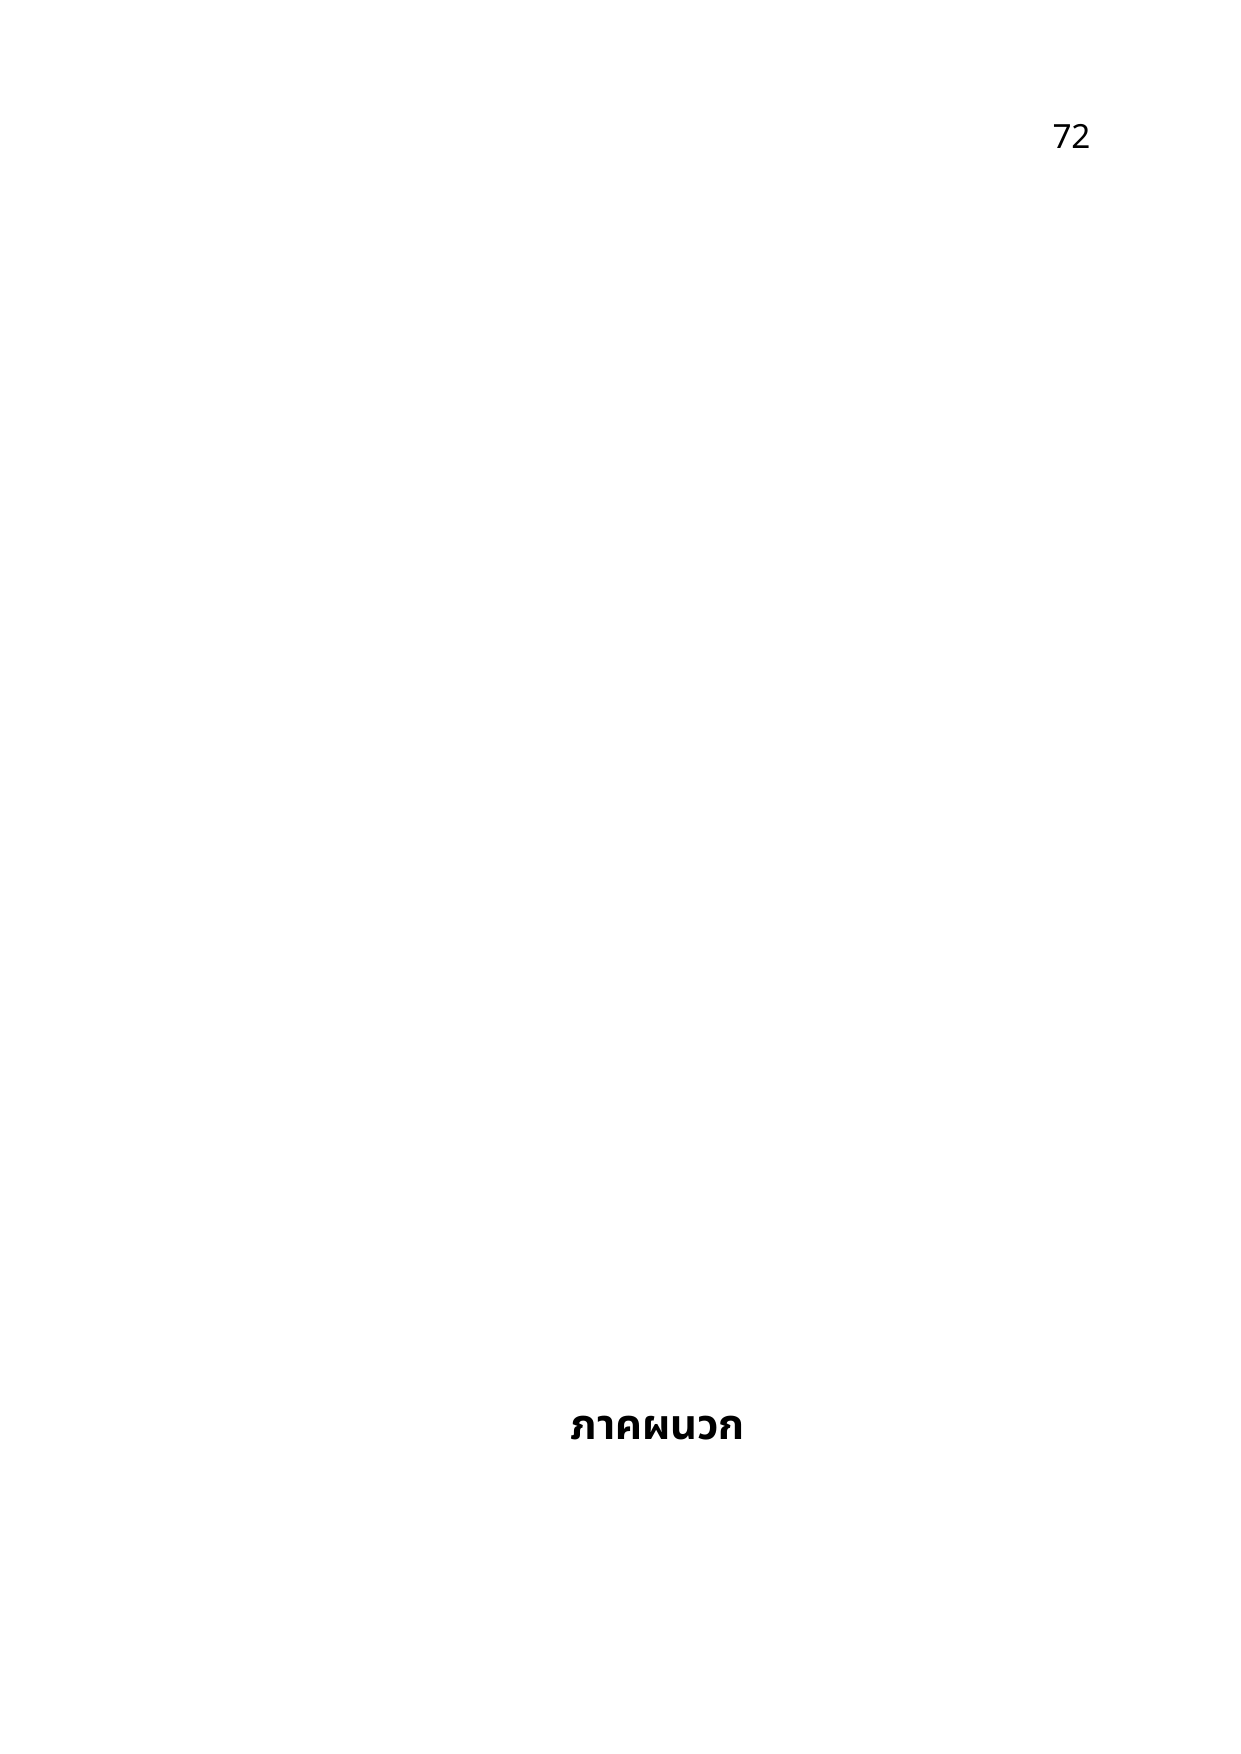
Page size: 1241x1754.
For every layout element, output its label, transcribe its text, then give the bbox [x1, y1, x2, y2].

text ภาคผนวก [225, 1396, 1090, 1458]
